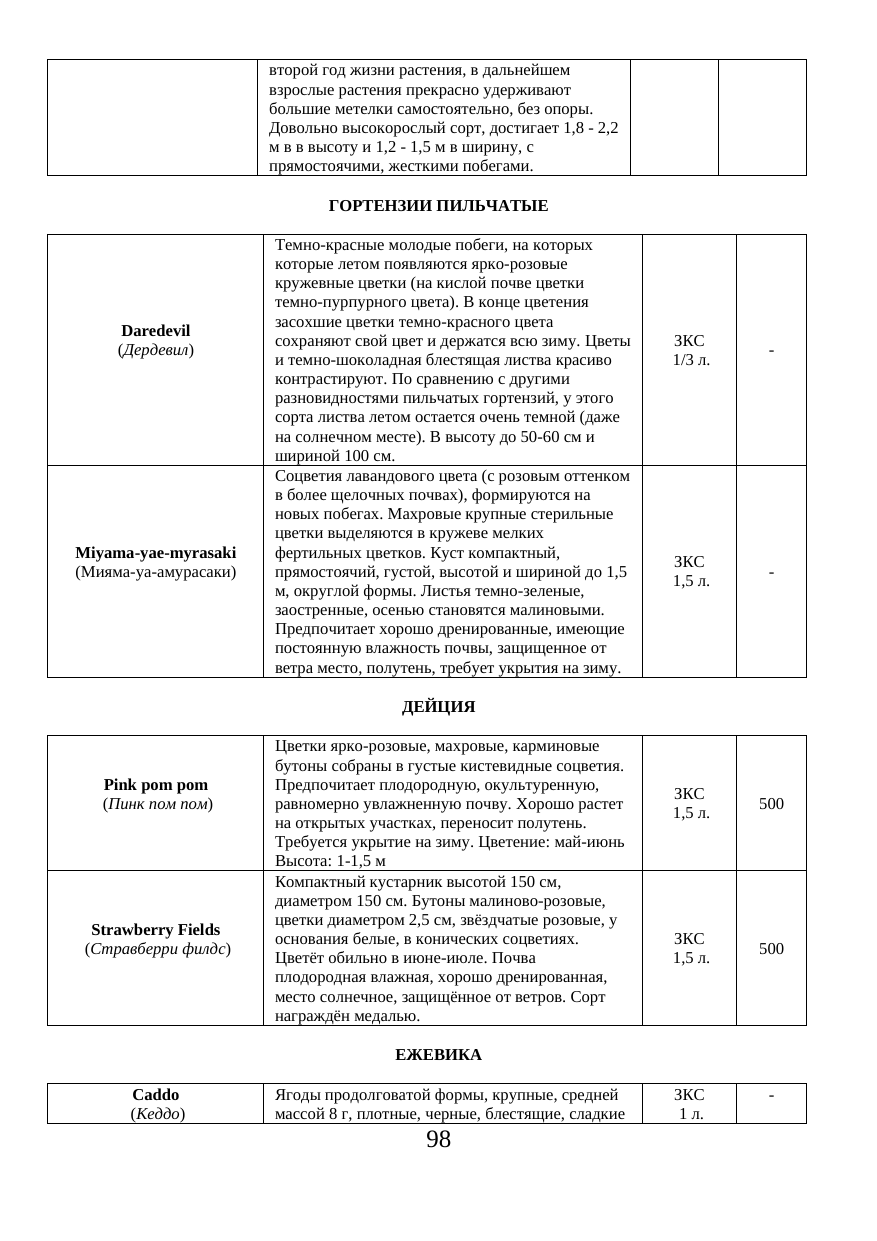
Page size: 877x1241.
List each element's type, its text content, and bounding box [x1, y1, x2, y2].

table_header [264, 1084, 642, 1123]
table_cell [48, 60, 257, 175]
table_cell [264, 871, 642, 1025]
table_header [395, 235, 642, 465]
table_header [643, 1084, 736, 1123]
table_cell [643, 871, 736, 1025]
text ЕЖЕВИКА [59, 1045, 818, 1064]
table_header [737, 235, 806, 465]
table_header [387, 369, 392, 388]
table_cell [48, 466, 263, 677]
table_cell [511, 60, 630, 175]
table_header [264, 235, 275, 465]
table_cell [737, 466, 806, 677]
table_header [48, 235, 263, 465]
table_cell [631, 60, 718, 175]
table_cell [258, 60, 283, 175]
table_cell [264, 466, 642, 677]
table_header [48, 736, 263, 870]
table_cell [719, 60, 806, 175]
text ДЕЙЦИЯ [59, 697, 818, 716]
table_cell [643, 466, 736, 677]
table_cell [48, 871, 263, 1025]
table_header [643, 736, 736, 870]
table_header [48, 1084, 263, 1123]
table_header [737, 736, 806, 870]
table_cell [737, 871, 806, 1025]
text ГОРТЕНЗИИ ПИЛЬЧАТЫЕ [59, 195, 818, 214]
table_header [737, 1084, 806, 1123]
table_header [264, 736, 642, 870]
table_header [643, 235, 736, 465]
